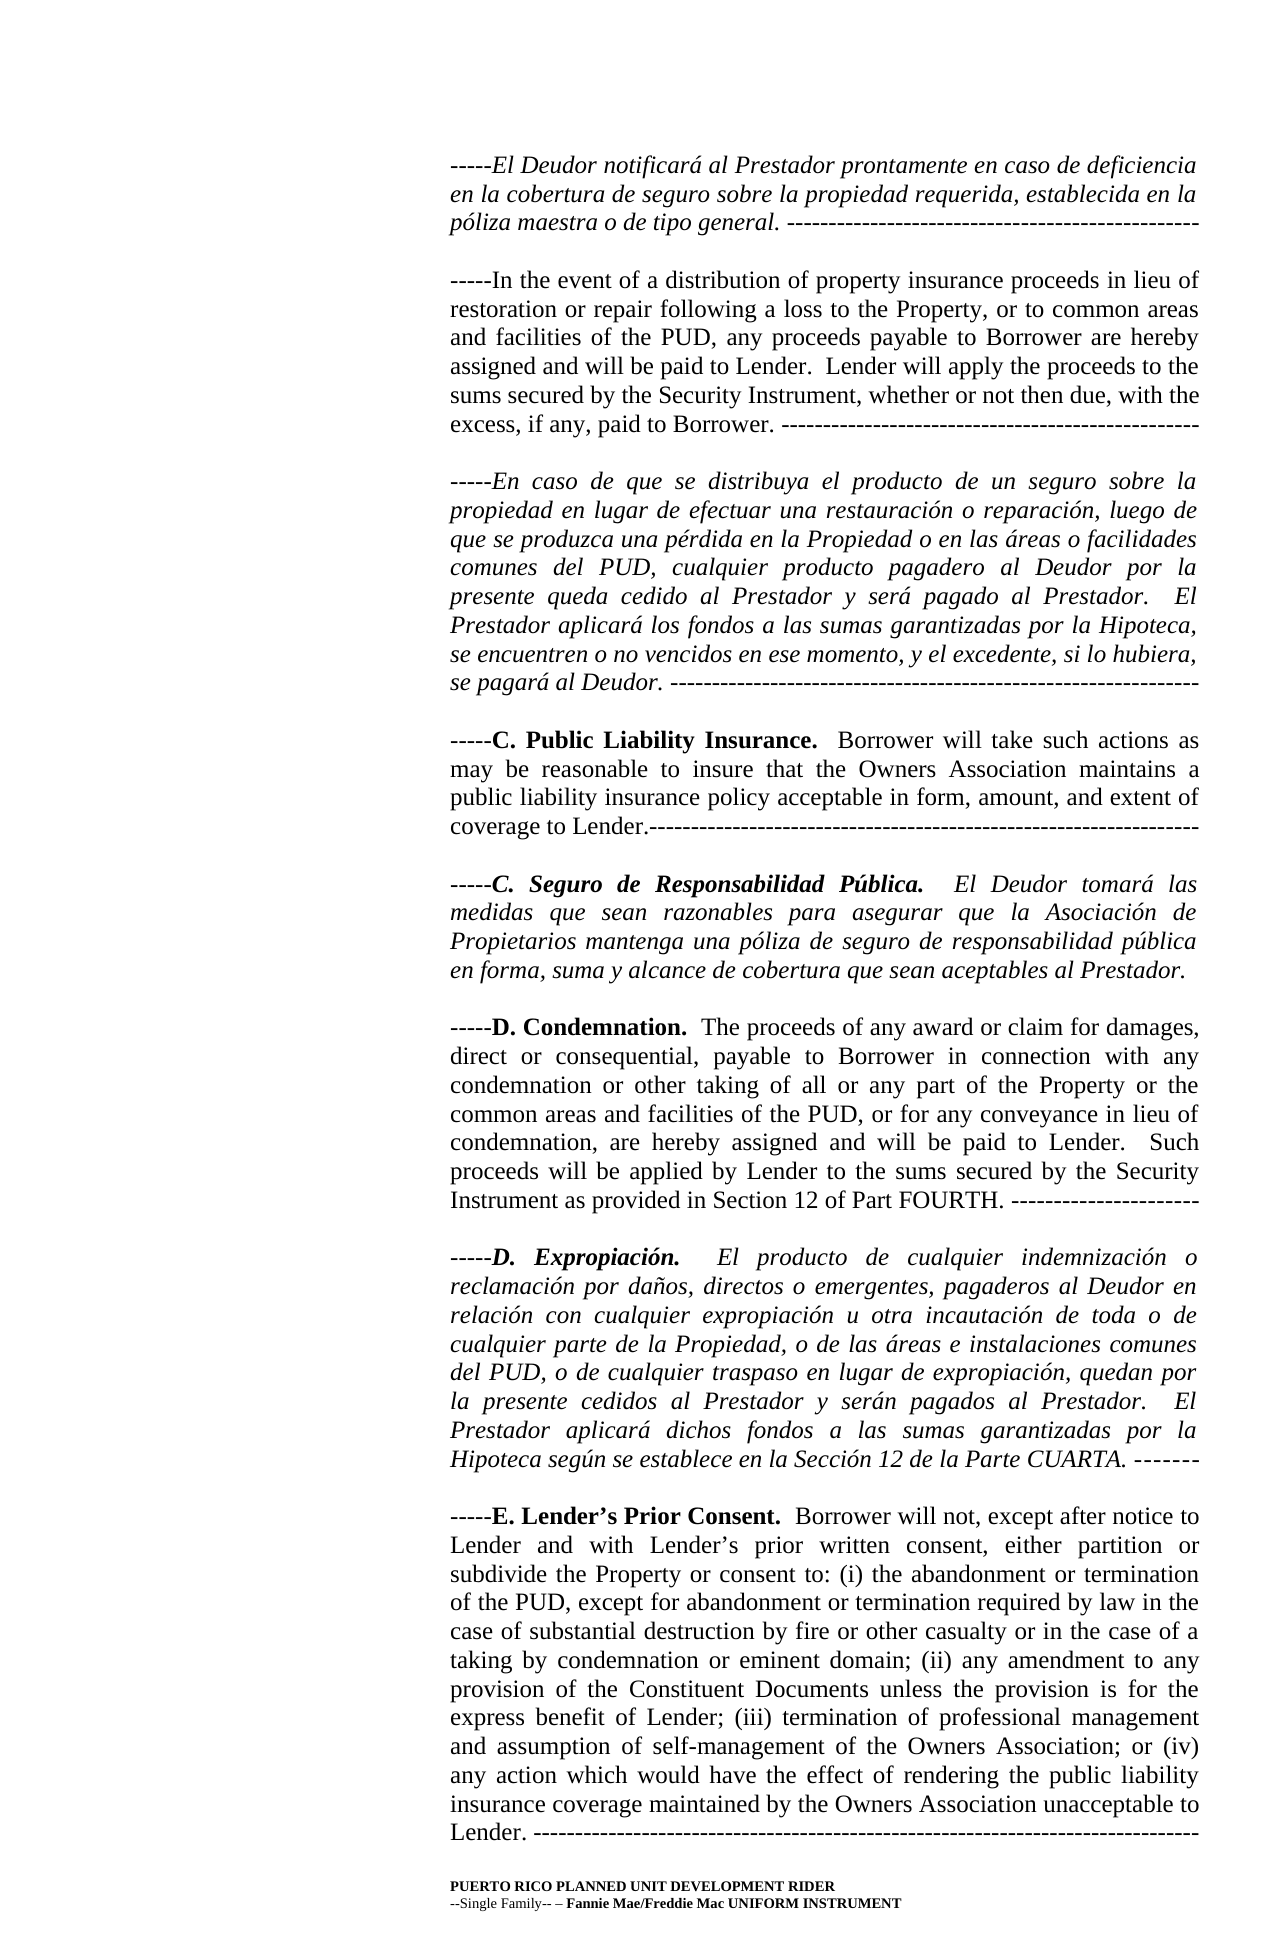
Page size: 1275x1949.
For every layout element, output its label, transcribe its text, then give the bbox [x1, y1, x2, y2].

text -----D. Condemnation. The proceeds of any award or claim for damages, direct or consequential, payable to Borrower in connection with any condemnation or other taking of all or any part of the Property or the common areas and facilities of the PUD, or for any conveyance in lieu of condemnation, are hereby assigned and will be paid to Lender. Such proceeds will be applied by Lender to the sums secured by the Security Instrument as provided in Section 12 of Part FOURTH. [450, 1012, 1200, 1214]
text -----E. Lender’s Prior Consent. Borrower will not, except after notice to Lender and with Lender’s prior written consent, either partition or subdivide the Property or consent to: (i) the abandonment or termination of the PUD, except for abandonment or termination required by law in the case of substantial destruction by fire or other casualty or in the case of a taking by condemnation or eminent domain; (ii) any amendment to any provision of the Constituent Documents unless the provision is for the express benefit of Lender; (iii) termination of professional management and assumption of self-management of the Owners Association; or (iv) any action which would have the effect of rendering the public liability insurance coverage maintained by the Owners Association unacceptable to Lender. [450, 1501, 1200, 1846]
text -----In the event of a distribution of property insurance proceeds in lieu of restoration or repair following a loss to the Property, or to common areas and facilities of the PUD, any proceeds payable to Borrower are hereby assigned and will be paid to Lender. Lender will apply the proceeds to the sums secured by the Security Instrument, whether or not then due, with the excess, if any, paid to Borrower. [450, 265, 1200, 437]
text -----C. Public Liability Insurance. Borrower will take such actions as may be reasonable to insure that the Owners Association maintains a public liability insurance policy acceptable in form, amount, and extent of coverage to Lender. [450, 725, 1200, 840]
text -----C. Seguro de Responsabilidad Pública. El Deudor tomará las medidas que sean razonables para asegurar que la Asociación de Propietarios mantenga una póliza de seguro de responsabilidad pública en forma, suma y alcance de cobertura que sean aceptables al Prestador. [450, 869, 1200, 984]
text -----D. Expropiación. El producto de cualquier indemnización o reclamación por daños, directos o emergentes, pagaderos al Deudor en relación con cualquier expropiación u otra incautación de toda o de cualquier parte de la Propiedad, o de las áreas e instalaciones comunes del PUD, o de cualquier traspaso en lugar de expropiación, quedan por la presente cedidos al Prestador y serán pagados al Prestador. El Prestador aplicará dichos fondos a las sumas garantizadas por la Hipoteca según se establece en la Sección 12 de la Parte CUARTA. [450, 1242, 1200, 1472]
text -----El Deudor notificará al Prestador prontamente en caso de deficiencia en la cobertura de seguro sobre la propiedad requerida, establecida en la póliza maestra o de tipo general. [450, 150, 1200, 236]
text -----En caso de que se distribuya el producto de un seguro sobre la propiedad en lugar de efectuar una restauración o reparación, luego de que se produzca una pérdida en la Propiedad o en las áreas o facilidades comunes del PUD, cualquier producto pagadero al Deudor por la presente queda cedido al Prestador y será pagado al Prestador. El Prestador aplicará los fondos a las sumas garantizadas por la Hipoteca, se encuentren o no vencidos en ese momento, y el excedente, si lo hubiera, se pagará al Deudor. [450, 466, 1200, 696]
